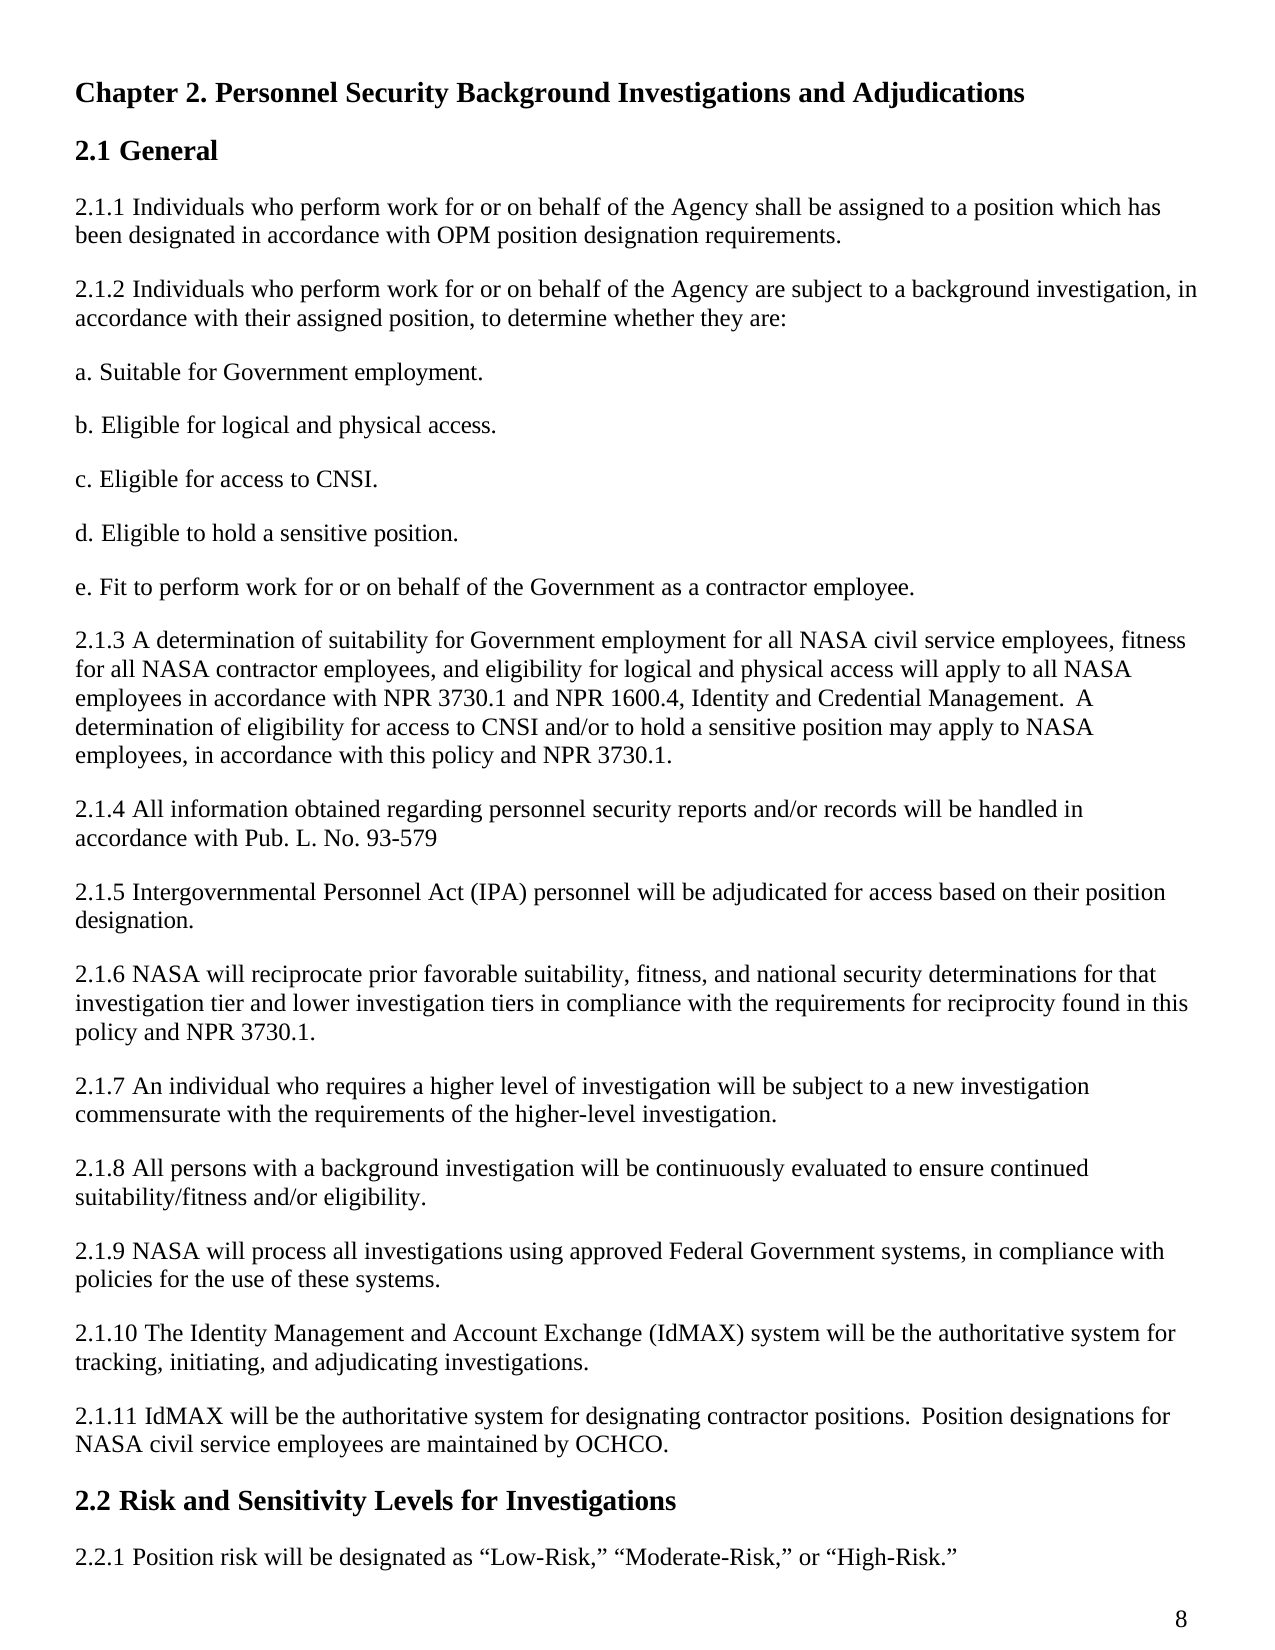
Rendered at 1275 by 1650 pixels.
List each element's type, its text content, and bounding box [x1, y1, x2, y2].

list IdMAX will be the authoritative system for designating contractor positions. Position designations for NASA civil service employees are maintained by OCHCO. [75, 1401, 1173, 1458]
list NASA will process all investigations using approved Federal Government systems, in compliance with policies for the use of these systems. [75, 1236, 1165, 1293]
list All information obtained regarding personnel security reports and/or records will be handled in accordance with Pub. L. No. 93-579 [75, 794, 1083, 852]
list Fit to perform work for or on behalf of the Government as a contractor employee. [75, 572, 1237, 601]
list Position risk will be designated as “Low-Risk,” “Moderate-Risk,” or “High-Risk.” [75, 1542, 1237, 1570]
subtitle Chapter 2. Personnel Security Background Investigations and Adjudications [74, 75, 1237, 108]
list Individuals who perform work for or on behalf of the Agency are subject to a background investigation, in accordance with their assigned position, to determine whether they are: [75, 274, 1197, 332]
list Individuals who perform work for or on behalf of the Agency shall be assigned to a position which has been designated in accordance with OPM position designation requirements. [75, 192, 1161, 249]
list Eligible to hold a sensitive position. [75, 518, 1237, 547]
list Suitable for Government employment. [75, 357, 1237, 386]
list A determination of suitability for Government employment for all NASA civil service employees, fitness for all NASA contractor employees, and eligibility for logical and physical access will apply to all NASA employees in accordance with NPR 3730.1 and NPR 1600.4, Identity and Credential Management. A determination of eligibility for access to CNSI and/or to hold a sensitive position may apply to NASA employees, in accordance with this policy and NPR 3730.1. [75, 626, 1186, 769]
list NASA will reciprocate prior favorable suitability, fitness, and national security determinations for that investigation tier and lower investigation tiers in compliance with the requirements for reciprocity found in this policy and NPR 3730.1. [75, 959, 1188, 1046]
subtitle Risk and Sensitivity Levels for Investigations [74, 1483, 1237, 1517]
list Eligible for access to CNSI. [75, 464, 1237, 493]
list The Identity Management and Account Exchange (IdMAX) system will be the authoritative system for tracking, initiating, and adjudicating investigations. [75, 1318, 1176, 1376]
list General [74, 133, 1237, 167]
list Intergovernmental Personnel Act (IPA) personnel will be adjudicated for access based on their position designation. [75, 877, 1166, 934]
list All persons with a background investigation will be continuously evaluated to ensure continued suitability/fitness and/or eligibility. [75, 1153, 1089, 1211]
list An individual who requires a higher level of investigation will be subject to a new investigation commensurate with the requirements of the higher-level investigation. [75, 1071, 1090, 1128]
list Eligible for logical and physical access. [75, 411, 1237, 439]
